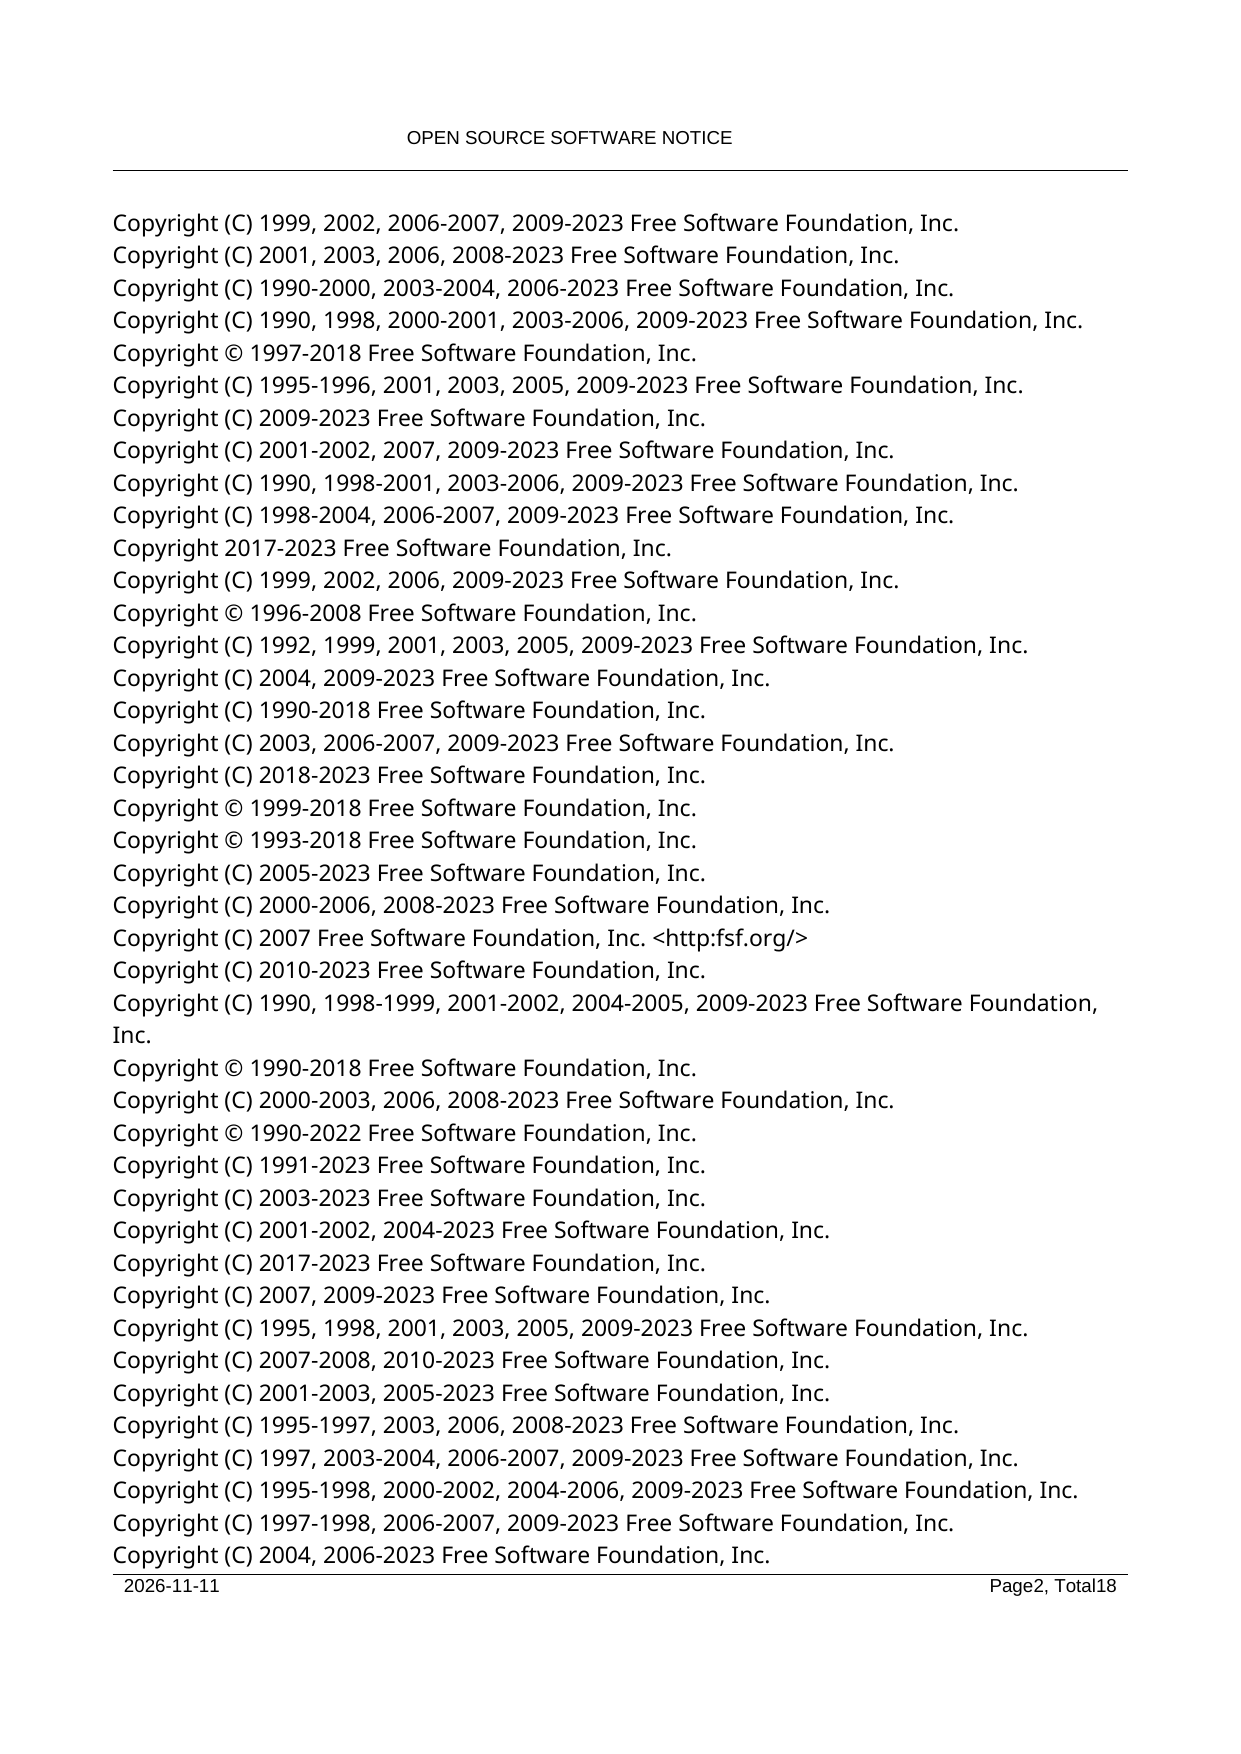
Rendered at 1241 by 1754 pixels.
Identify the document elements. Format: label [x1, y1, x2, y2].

text [112, 206, 1128, 1571]
